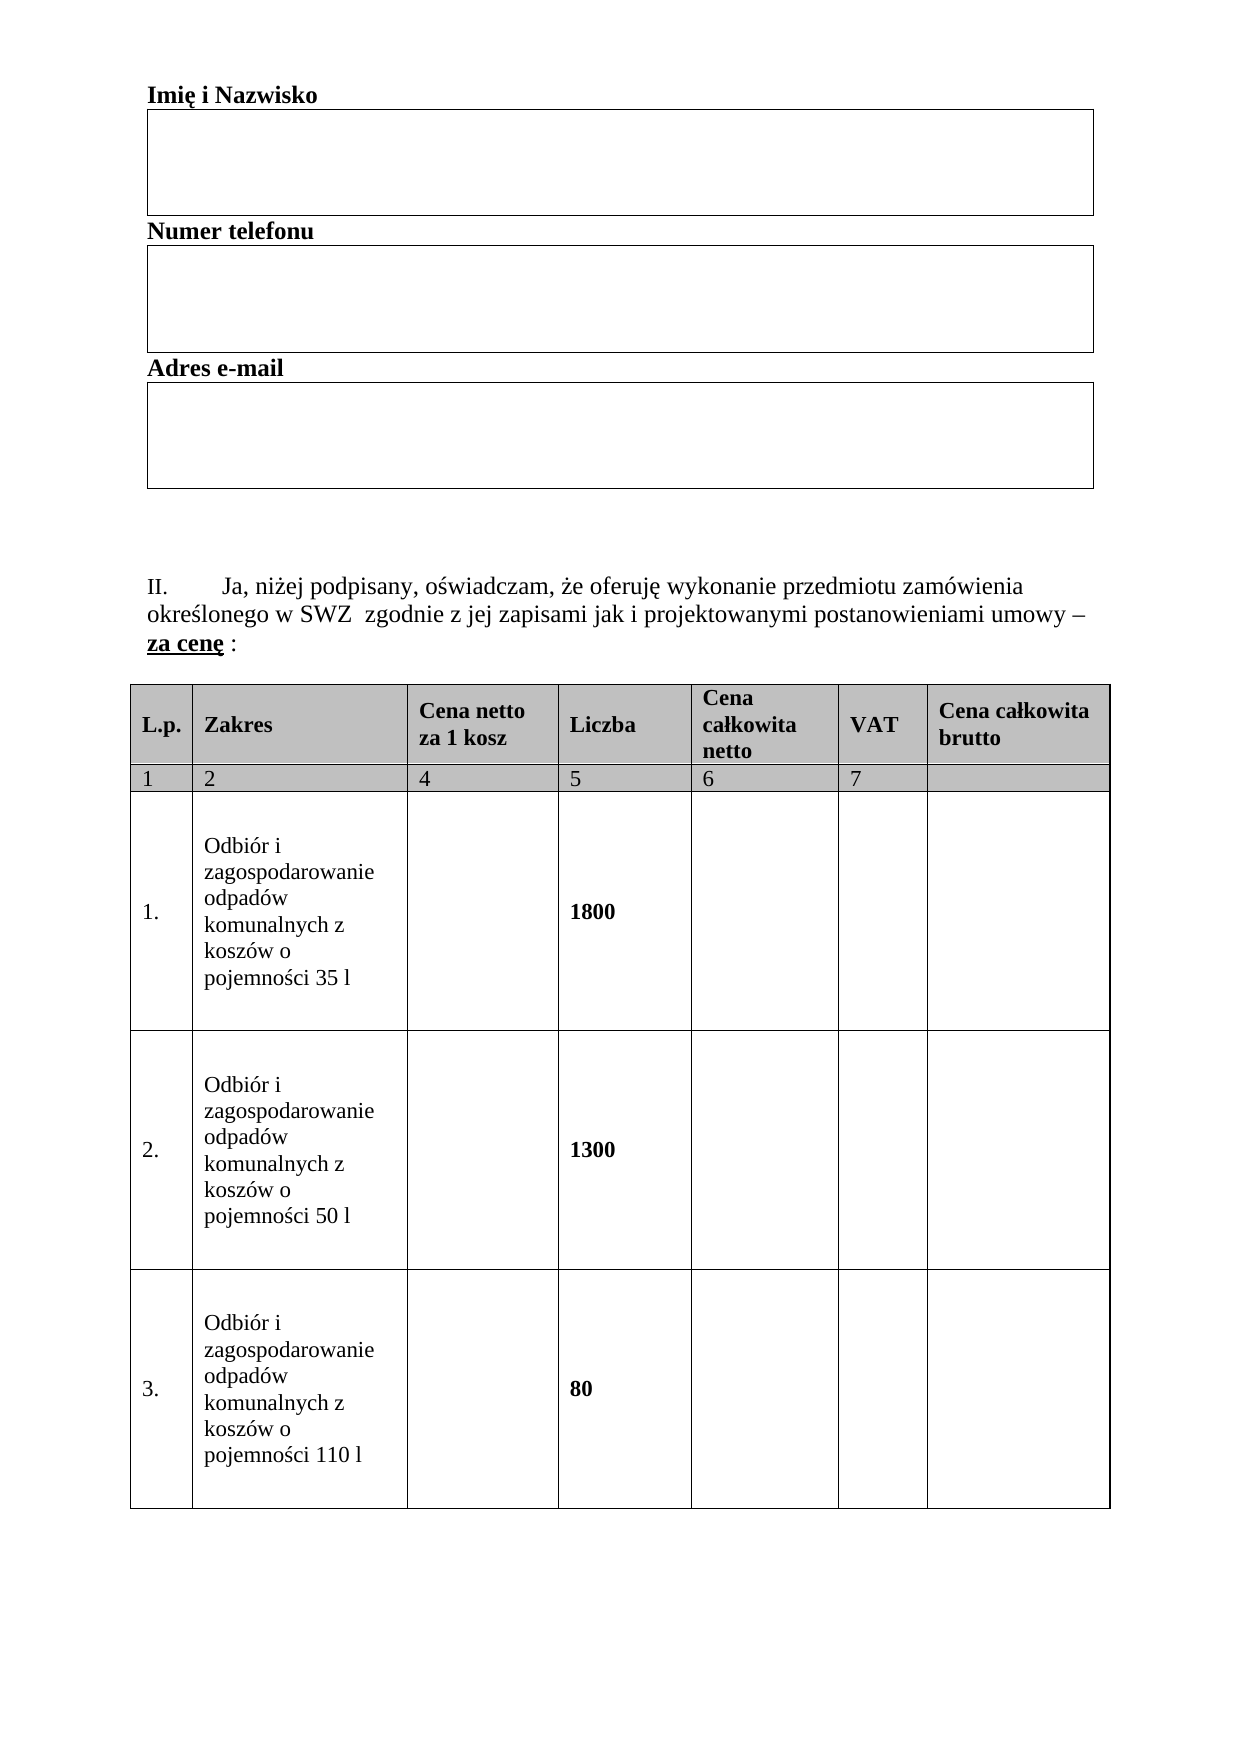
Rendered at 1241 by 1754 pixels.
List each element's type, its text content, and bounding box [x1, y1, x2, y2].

table_cell [408, 792, 558, 1030]
table_cell [408, 1031, 558, 1269]
list Ja, niżej podpisany, oświadczam, że oferuję wykonanie przedmiotu zamówienia określonego w SWZ zgodnie z jej zapisami jak i projektowanymi postanowieniami umowy – za cenę : [147, 571, 1094, 657]
table_header [148, 110, 1093, 215]
table_header Liczba [559, 685, 691, 763]
table_cell [692, 1031, 838, 1269]
table_cell [928, 1270, 1109, 1507]
table_cell 1800 [559, 792, 691, 1030]
table_cell [408, 1270, 558, 1507]
table_cell [928, 792, 1109, 1030]
table_cell [692, 792, 838, 1030]
table_header [148, 383, 1093, 488]
table_cell [839, 1270, 927, 1507]
table_cell 1. [131, 792, 192, 1030]
table_header Cena całkowita brutto [928, 685, 1109, 763]
table_cell [692, 1270, 838, 1507]
table_cell Odbiór i zagospodarowanie odpadów komunalnych z koszów o pojemności 50 l [193, 1031, 407, 1269]
table_cell 2 [193, 765, 407, 791]
text Adres e-mail [147, 353, 1094, 382]
table_cell 4 [408, 765, 558, 791]
table_cell 6 [692, 765, 838, 791]
table_header [148, 246, 1093, 352]
table_cell [839, 1031, 927, 1269]
table_cell 1300 [559, 1031, 691, 1269]
table_header Zakres [193, 685, 407, 763]
table_cell 2. [131, 1031, 192, 1269]
table_cell Odbiór i zagospodarowanie odpadów komunalnych z koszów o pojemności 110 l [193, 1270, 407, 1507]
text Imię i Nazwisko [147, 80, 1094, 108]
table_header L.p. [131, 685, 192, 763]
table_cell [928, 1031, 1109, 1269]
table_header VAT [839, 685, 927, 763]
table_cell [839, 792, 927, 1030]
text Numer telefonu [147, 216, 1094, 245]
table_cell 80 [559, 1270, 691, 1507]
table_cell 5 [559, 765, 691, 791]
table_header Cena netto za 1 kosz [408, 685, 558, 763]
table_cell 7 [839, 765, 927, 791]
table_cell 3. [131, 1270, 192, 1507]
table_cell 1 [131, 765, 192, 791]
table_header Cena całkowita netto [692, 685, 838, 763]
table_cell Odbiór i zagospodarowanie odpadów komunalnych z koszów o pojemności 35 l [193, 792, 407, 1030]
table_cell [928, 765, 1109, 791]
